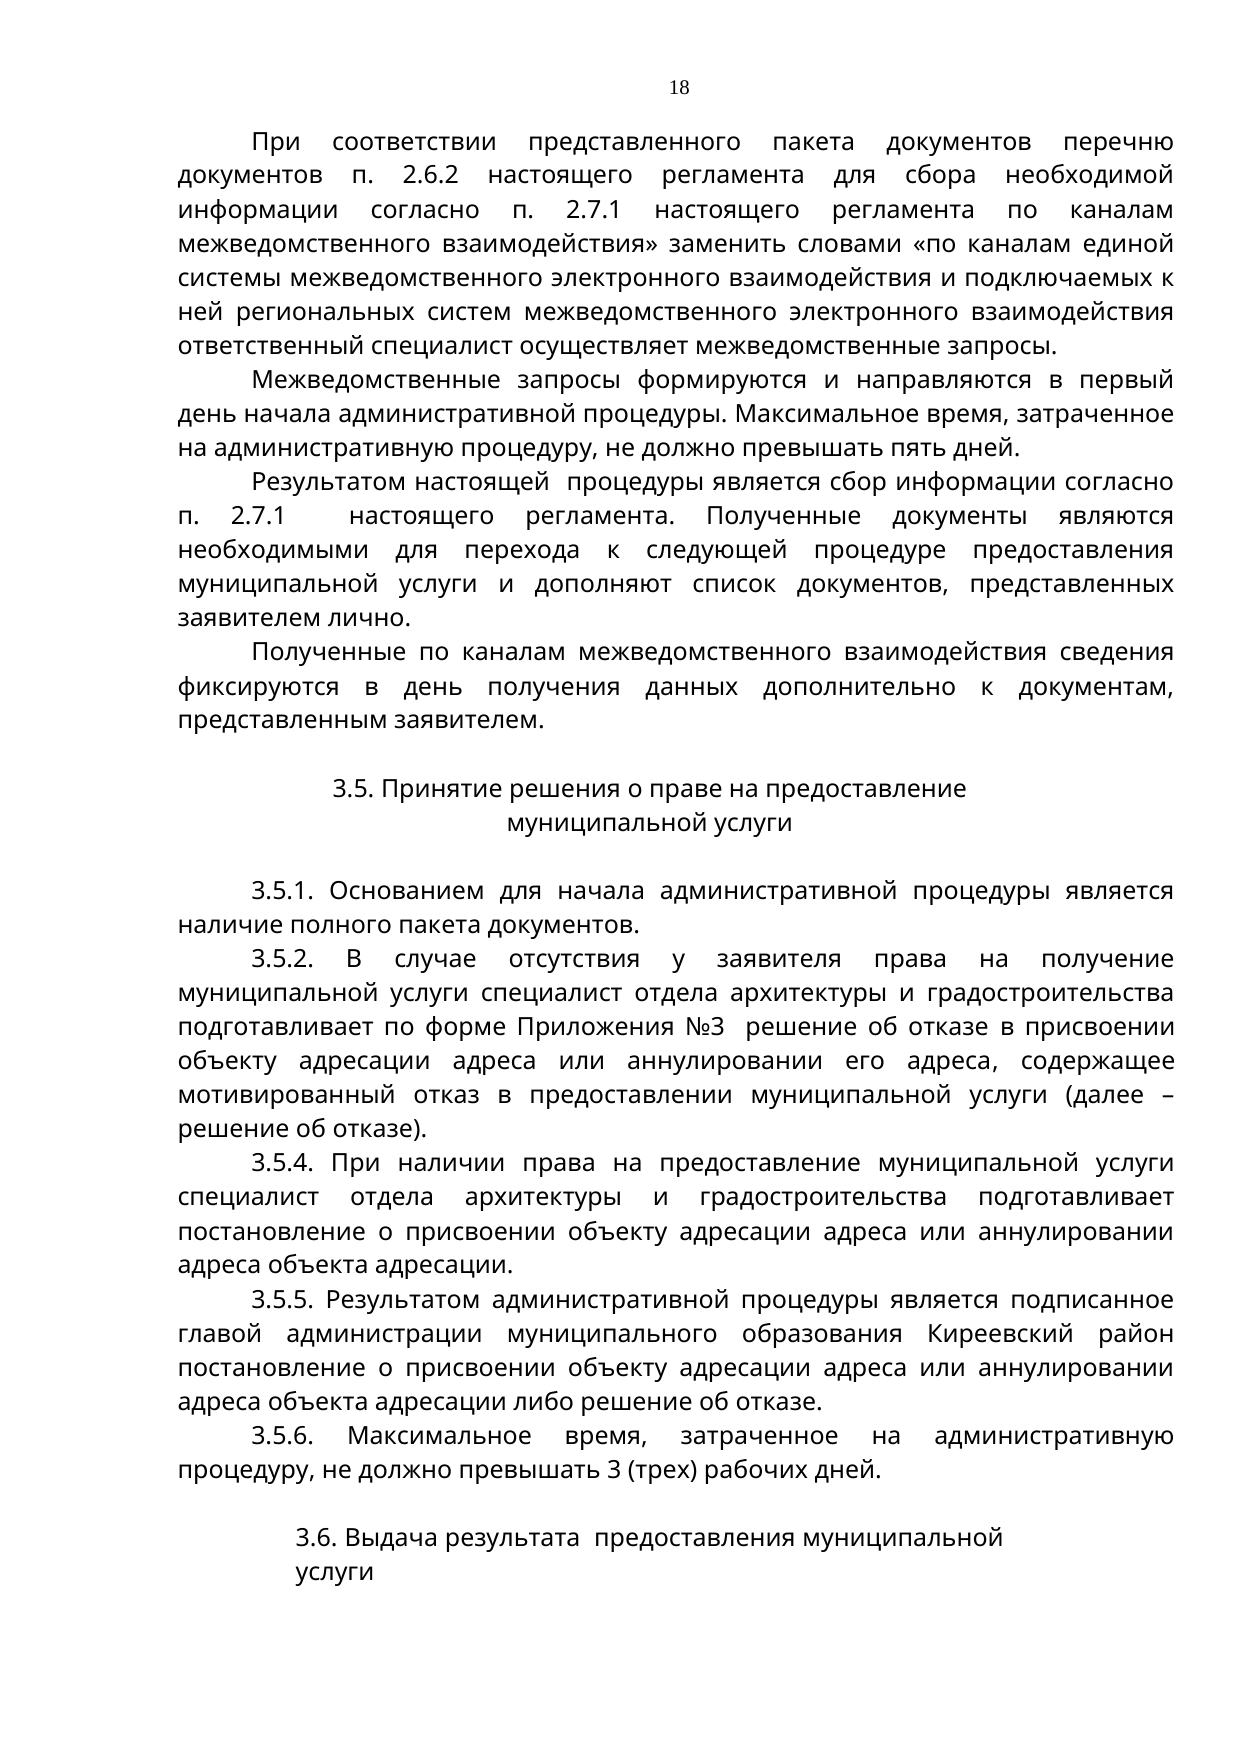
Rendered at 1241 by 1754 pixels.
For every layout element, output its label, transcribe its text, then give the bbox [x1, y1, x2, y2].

text Межведомственные запросы формируются и направляются в первый день начала административной процедуры. Максимальное время, затраченное на административную процедуру, не должно превышать пять дней. [177, 362, 1175, 464]
text Результатом настоящей процедуры является сбор информации согласно п. 2.7.1 настоящего регламента. Полученные документы являются необходимыми для перехода к следующей процедуре предоставления муниципальной услуги и дополняют список документов, представленных заявителем лично. [177, 464, 1175, 634]
text 3.6. Выдача результата предоставления муниципальной услуги [295, 1520, 1004, 1588]
text 3.5. Принятие решения о праве на предоставление муниципальной услуги [295, 770, 1004, 838]
text Полученные по каналам межведомственного взаимодействия сведения фиксируются в день получения данных дополнительно к документам, представленным заявителем. [177, 634, 1175, 736]
text 3.5.5. Результатом административной процедуры является подписанное главой администрации муниципального образования Киреевский район постановление о присвоении объекту адресации адреса или аннулировании адреса объекта адресации либо решение об отказе. [177, 1281, 1175, 1417]
text 3.5.2. В случае отсутствия у заявителя права на получение муниципальной услуги специалист отдела архитектуры и градостроительства подготавливает по форме Приложения №3 решение об отказе в присвоении объекту адресации адреса или аннулировании его адреса, содержащее мотивированный отказ в предоставлении муниципальной услуги (далее – решение об отказе). [177, 941, 1175, 1145]
text 3.5.4. При наличии права на предоставление муниципальной услуги специалист отдела архитектуры и градостроительства подготавливает постановление о присвоении объекту адресации адреса или аннулировании адреса объекта адресации. [177, 1145, 1175, 1281]
text При соответствии представленного пакета документов перечню документов п. 2.6.2 настоящего регламента для сбора необходимой информации согласно п. 2.7.1 настоящего регламента по каналам межведомственного взаимодействия» заменить словами «по каналам единой системы межведомственного электронного взаимодействия и подключаемых к ней региональных систем межведомственного электронного взаимодействия ответственный специалист осуществляет межведомственные запросы. [177, 123, 1175, 362]
text 3.5.6. Максимальное время, затраченное на административную процедуру, не должно превышать 3 (трех) рабочих дней. [177, 1417, 1175, 1486]
text 3.5.1. Основанием для начала административной процедуры является наличие полного пакета документов. [177, 872, 1175, 941]
